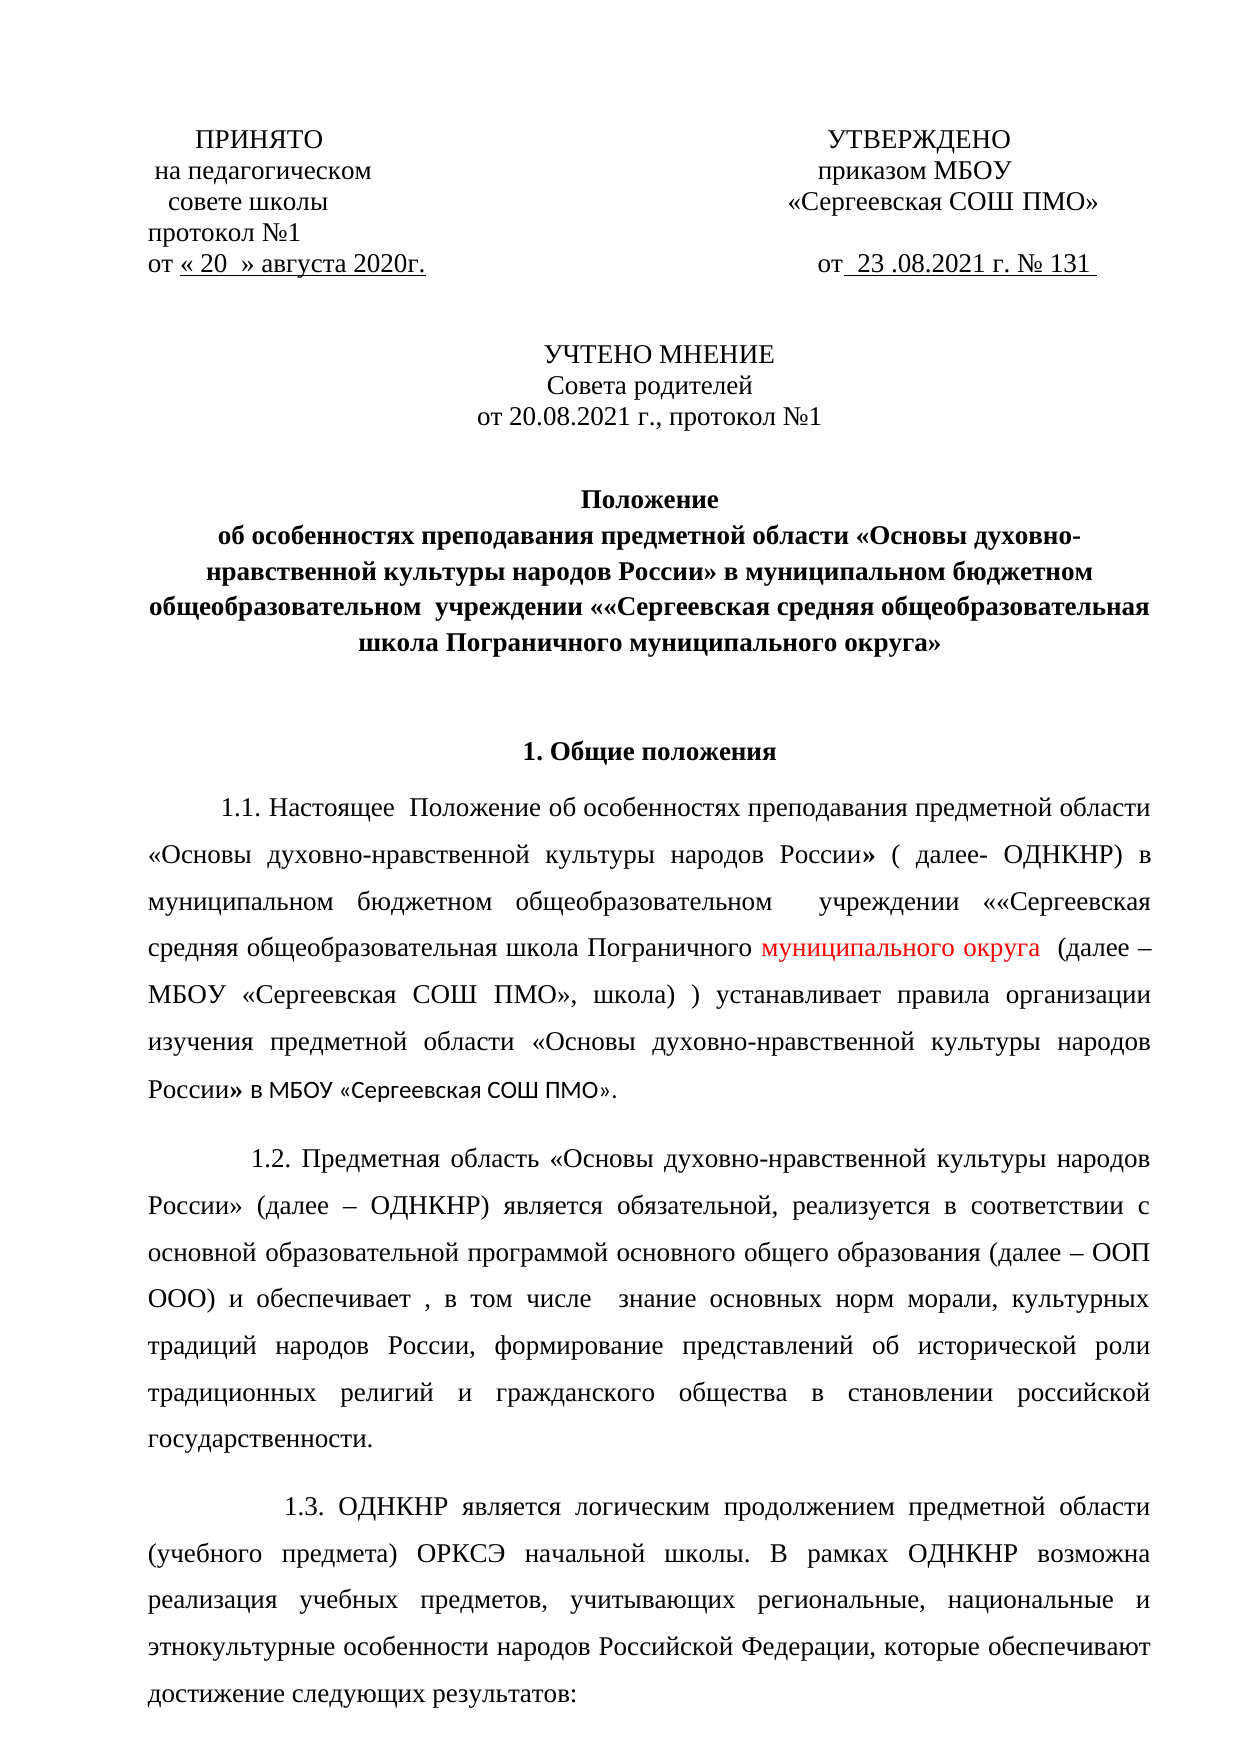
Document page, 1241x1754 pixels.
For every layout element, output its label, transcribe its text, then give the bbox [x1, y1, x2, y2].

text на педагогическом приказом МБОУ [148, 154, 1152, 185]
text УЧТЕНО МНЕНИЕ Совета родителей от 20.08.2021 г., протокол №1 [148, 338, 1152, 431]
text 1.3. ОДНКНР является логическим продолжением предметной области (учебного предмета) ОРКСЭ начальной школы. В рамках ОДНКНР возможна реализация учебных предметов, учитывающих региональные, национальные и этнокультурные особенности народов Российской Федерации, которые обеспечивают достижение следующих результатов: [148, 1490, 1152, 1708]
text ПРИНЯТО УТВЕРЖДЕНО [148, 123, 1152, 154]
text 1.1. Настоящее Положение об особенностях преподавания предметной области «Основы духовно-нравственной культуры народов России» ( далее- ОДНКНР) в муниципальном бюджетном общеобразовательном учреждении ««Сергеевская средняя общеобразовательная школа Пограничного муниципального округа (далее – МБОУ «Сергеевская СОШ ПМО», школа) ) устанавливает правила организации изучения предметной области «Основы духовно-нравственной культуры народов России» в МБОУ «Сергеевская СОШ ПМО». [148, 791, 1152, 1105]
text совете школы «Сергеевская СОШ ПМО» протокол №1 от « 20 » августа 2020г. от 23 .08.2021 г. № 131 [148, 185, 1152, 279]
text 1.2. Предметная область «Основы духовно-нравственной культуры народов России» (далее – ОДНКНР) является обязательной, реализуется в соответствии с основной образовательной программой основного общего образования (далее – ООП ООО) и обеспечивает , в том числе знание основных норм морали, культурных традиций народов России, формирование представлений об исторической роли традиционных религий и гражданского общества в становлении российской государственности. [148, 1143, 1152, 1454]
text Положение об особенностях преподавания предметной области «Основы духовно-нравственной культуры народов России» в муниципальном бюджетном общеобразовательном учреждении ««Сергеевская средняя общеобразовательная школа Пограничного муниципального округа» [148, 483, 1152, 657]
text 1. Общие положения [148, 735, 1152, 766]
